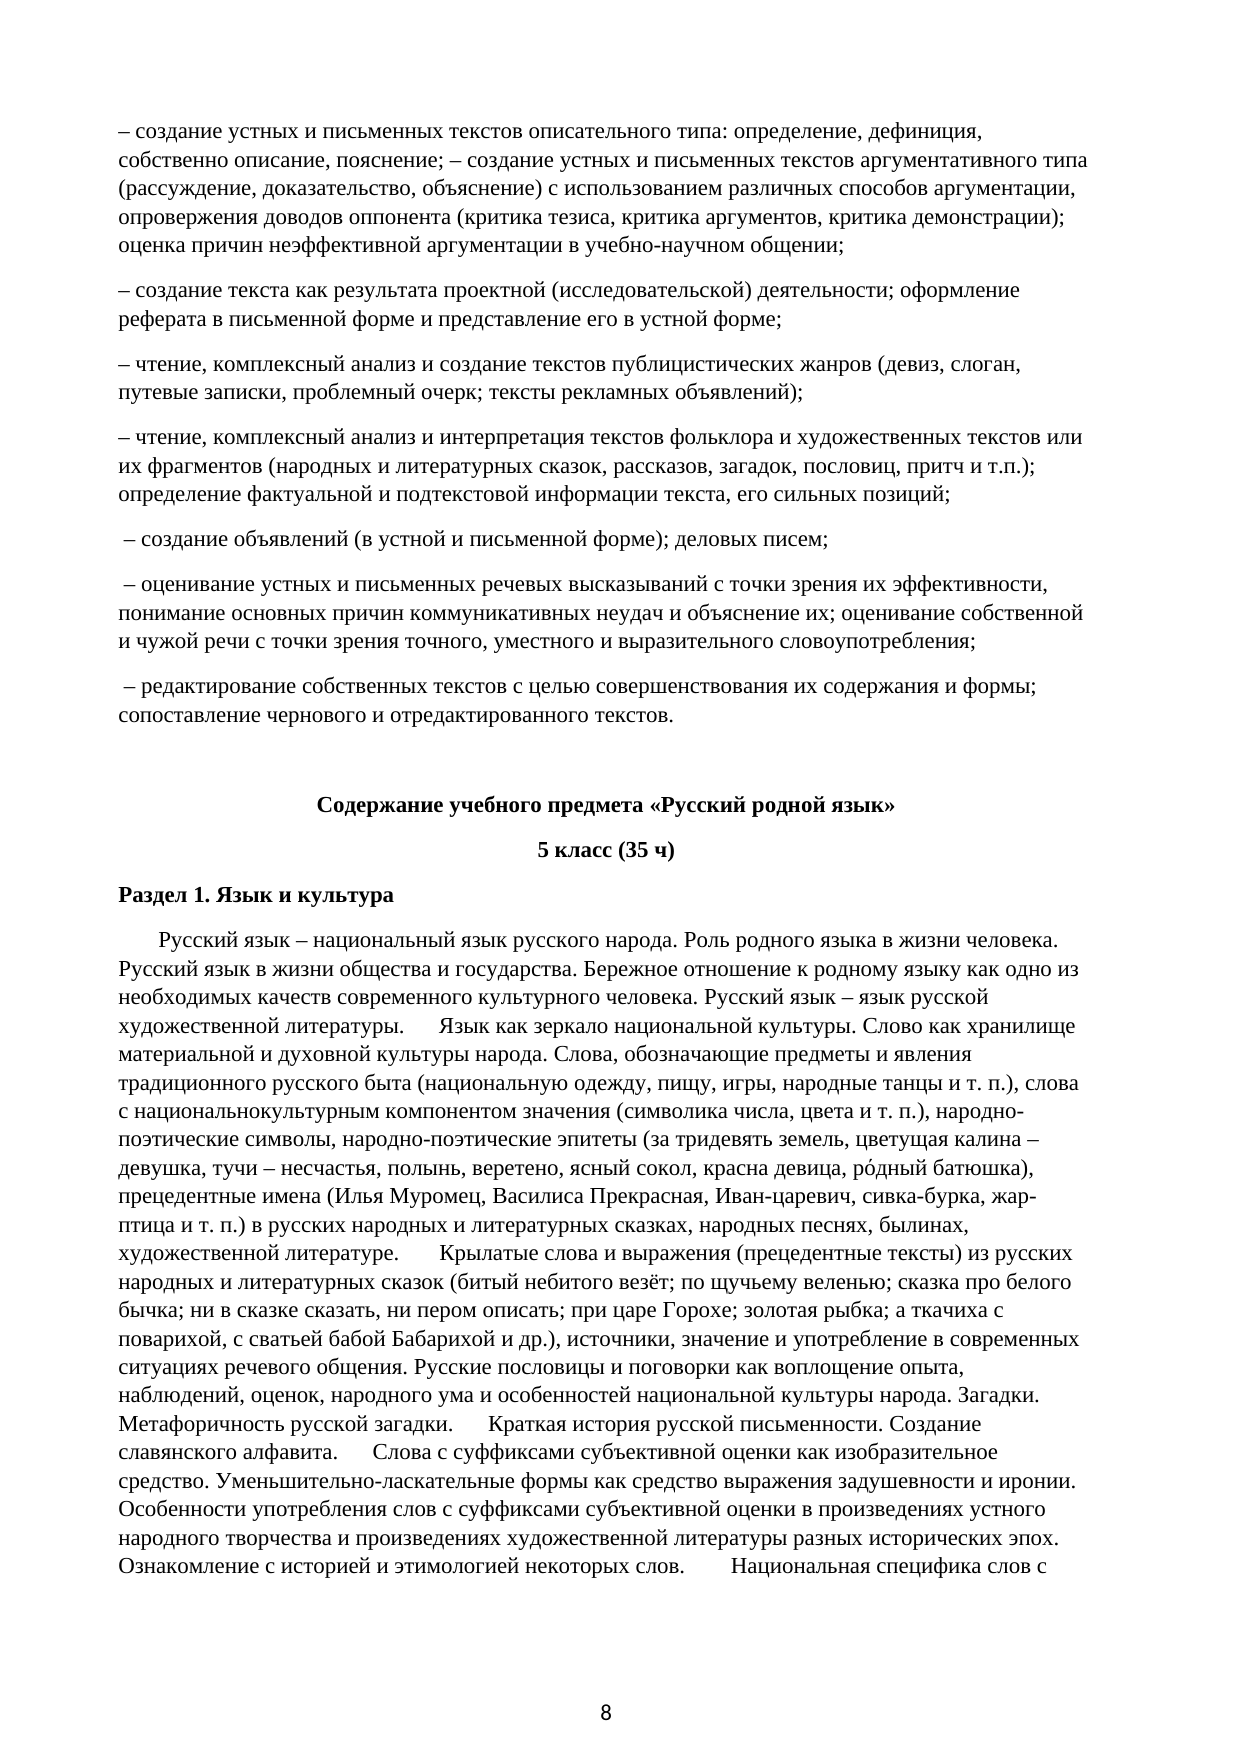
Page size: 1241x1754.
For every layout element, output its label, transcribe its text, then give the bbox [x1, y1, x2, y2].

text – создание объявлений (в устной и письменной форме); деловых писем; [118, 525, 1094, 552]
text – оценивание устных и письменных речевых высказываний с точки зрения их эффективности, понимание основных причин коммуникативных неудач и объяснение их; оценивание собственной и чужой речи с точки зрения точного, уместного и выразительного словоупотребления; [118, 571, 1094, 654]
text – создание устных и письменных текстов описательного типа: определение, дефиниция, собственно описание, пояснение; – создание устных и письменных текстов аргументативного типа (рассуждение, доказательство, объяснение) с использованием различных способов аргументации, опровержения доводов оппонента (критика тезиса, критика аргументов, критика демонстрации); оценка причин неэффективной аргументации в учебно-научном общении; [118, 117, 1094, 258]
text Раздел 1. Язык и культура [118, 881, 1094, 908]
text – создание текста как результата проектной (исследовательской) деятельности; оформление реферата в письменной форме и представление его в устной форме; [118, 276, 1094, 331]
text – редактирование собственных текстов с целью совершенствования их содержания и формы; сопоставление чернового и отредактированного текстов. [118, 672, 1094, 727]
text Содержание учебного предмета «Русский родной язык» [118, 791, 1094, 817]
text – чтение, комплексный анализ и создание текстов публицистических жанров (девиз, слоган, путевые записки, проблемный очерк; тексты рекламных объявлений); [118, 350, 1094, 405]
text – чтение, комплексный анализ и интерпретация текстов фольклора и художественных текстов или их фрагментов (народных и литературных сказок, рассказов, загадок, пословиц, притч и т.п.); определение фактуальной и подтекстовой информации текста, его сильных позиций; [118, 423, 1094, 507]
text 5 класс (35 ч) [118, 836, 1094, 863]
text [118, 926, 1094, 1578]
